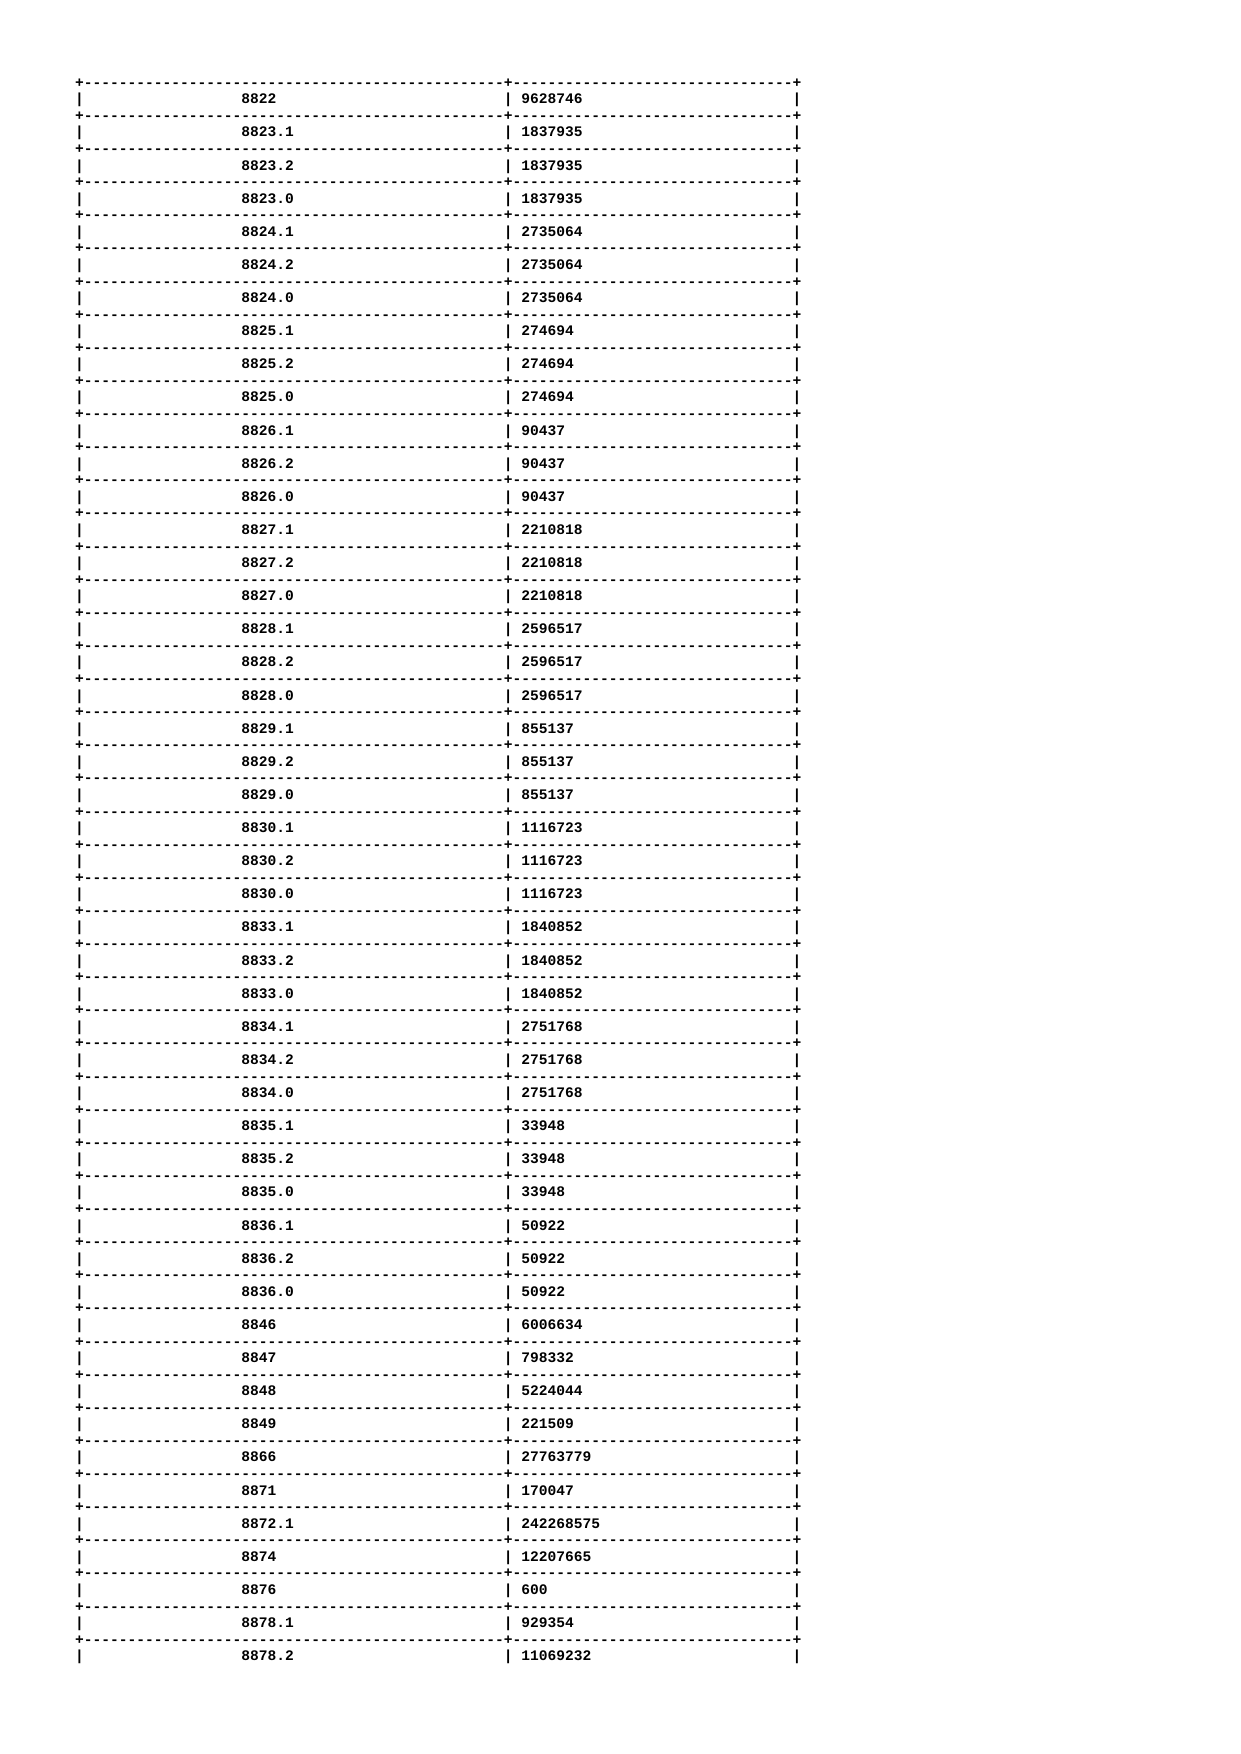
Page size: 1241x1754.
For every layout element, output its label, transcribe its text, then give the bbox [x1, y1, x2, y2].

text | 8834.0 | 2751768 | [75, 1085, 1165, 1102]
text +------------------------------------------------+--------------------------------+ [75, 969, 1165, 986]
text +------------------------------------------------+--------------------------------+ [75, 207, 1165, 224]
text | 8835.1 | 33948 | [75, 1118, 1165, 1135]
text +------------------------------------------------+--------------------------------+ [75, 605, 1165, 622]
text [75, 141, 1165, 158]
text | 8846 | 6006634 | [75, 1317, 1165, 1334]
text | 8833.2 | 1840852 | [75, 953, 1165, 969]
text +------------------------------------------------+--------------------------------+ [75, 373, 1165, 390]
text +------------------------------------------------+--------------------------------+ [75, 1334, 1165, 1350]
text +------------------------------------------------+--------------------------------+ [75, 1168, 1165, 1185]
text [75, 1599, 1165, 1615]
text +------------------------------------------------+--------------------------------+ [75, 870, 1165, 887]
text +------------------------------------------------+--------------------------------+ [75, 1069, 1165, 1085]
text +------------------------------------------------+--------------------------------+ [75, 1367, 1165, 1383]
text +------------------------------------------------+--------------------------------+ [75, 1234, 1165, 1251]
text | 8822 | 9628746 | [75, 92, 1165, 108]
text +------------------------------------------------+--------------------------------+ [75, 1201, 1165, 1218]
text | 8878.2 | 11069232 | [75, 1648, 1165, 1665]
text | 8835.2 | 33948 | [75, 1152, 1165, 1168]
text | 8823.1 | 1837935 | [75, 125, 1165, 141]
text +------------------------------------------------+--------------------------------+ [75, 274, 1165, 290]
text | 8829.0 | 855137 | [75, 787, 1165, 804]
text | 8826.1 | 90437 | [75, 423, 1165, 439]
text +------------------------------------------------+--------------------------------+ [75, 1499, 1165, 1516]
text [75, 1632, 1165, 1648]
text +------------------------------------------------+--------------------------------+ [75, 1466, 1165, 1483]
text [75, 1566, 1165, 1582]
text | 8836.1 | 50922 | [75, 1218, 1165, 1234]
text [75, 108, 1165, 125]
text | 8871 | 170047 | [75, 1483, 1165, 1499]
text | 8830.2 | 1116723 | [75, 853, 1165, 870]
text | 8878.1 | 929354 | [75, 1615, 1165, 1632]
text +------------------------------------------------+--------------------------------+ [75, 638, 1165, 655]
text +------------------------------------------------+--------------------------------+ [75, 936, 1165, 953]
text | 8829.2 | 855137 | [75, 754, 1165, 771]
text +------------------------------------------------+--------------------------------+ [75, 1036, 1165, 1052]
text +------------------------------------------------+--------------------------------+ [75, 1400, 1165, 1417]
text | 8876 | 600 | [75, 1582, 1165, 1599]
text | 8827.2 | 2210818 | [75, 555, 1165, 572]
text | 8826.2 | 90437 | [75, 456, 1165, 472]
text +------------------------------------------------+--------------------------------+ [75, 340, 1165, 357]
text | 8833.1 | 1840852 | [75, 920, 1165, 936]
text | 8828.0 | 2596517 | [75, 688, 1165, 704]
text | 8874 | 12207665 | [75, 1549, 1165, 1566]
text +------------------------------------------------+--------------------------------+ [75, 704, 1165, 721]
text +------------------------------------------------+--------------------------------+ [75, 1532, 1165, 1549]
text | 8828.2 | 2596517 | [75, 655, 1165, 671]
text | 8849 | 221509 | [75, 1417, 1165, 1433]
text +------------------------------------------------+--------------------------------+ [75, 472, 1165, 489]
text | 8824.0 | 2735064 | [75, 290, 1165, 307]
text | 8825.2 | 274694 | [75, 357, 1165, 373]
text | 8834.1 | 2751768 | [75, 1019, 1165, 1036]
text | 8827.0 | 2210818 | [75, 588, 1165, 605]
text +------------------------------------------------+--------------------------------+ [75, 1135, 1165, 1152]
text | 8833.0 | 1840852 | [75, 986, 1165, 1002]
text | 8829.1 | 855137 | [75, 721, 1165, 737]
text | 8830.0 | 1116723 | [75, 887, 1165, 903]
text | 8824.1 | 2735064 | [75, 224, 1165, 241]
text | 8836.0 | 50922 | [75, 1284, 1165, 1301]
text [75, 174, 1165, 191]
text +------------------------------------------------+--------------------------------+ [75, 771, 1165, 787]
text | 8836.2 | 50922 | [75, 1251, 1165, 1267]
text | 8835.0 | 33948 | [75, 1185, 1165, 1201]
text +------------------------------------------------+--------------------------------+ [75, 307, 1165, 323]
text +------------------------------------------------+--------------------------------+ [75, 1433, 1165, 1450]
text +------------------------------------------------+--------------------------------+ [75, 804, 1165, 820]
text +------------------------------------------------+--------------------------------+ [75, 506, 1165, 522]
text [75, 75, 1165, 92]
text +------------------------------------------------+--------------------------------+ [75, 903, 1165, 920]
text | 8825.1 | 274694 | [75, 323, 1165, 340]
text | 8825.0 | 274694 | [75, 390, 1165, 406]
text +------------------------------------------------+--------------------------------+ [75, 572, 1165, 588]
text | 8834.2 | 2751768 | [75, 1052, 1165, 1069]
text +------------------------------------------------+--------------------------------+ [75, 241, 1165, 257]
text | 8848 | 5224044 | [75, 1383, 1165, 1400]
text | 8830.1 | 1116723 | [75, 820, 1165, 837]
text | 8847 | 798332 | [75, 1350, 1165, 1367]
text | 8872.1 | 242268575 | [75, 1516, 1165, 1532]
text +------------------------------------------------+--------------------------------+ [75, 539, 1165, 555]
text | 8866 | 27763779 | [75, 1450, 1165, 1466]
text +------------------------------------------------+--------------------------------+ [75, 406, 1165, 423]
text +------------------------------------------------+--------------------------------+ [75, 1102, 1165, 1118]
text | 8827.1 | 2210818 | [75, 522, 1165, 539]
text +------------------------------------------------+--------------------------------+ [75, 737, 1165, 754]
text +------------------------------------------------+--------------------------------+ [75, 1301, 1165, 1317]
text +------------------------------------------------+--------------------------------+ [75, 671, 1165, 688]
text +------------------------------------------------+--------------------------------+ [75, 439, 1165, 456]
text | 8823.2 | 1837935 | [75, 158, 1165, 174]
text | 8824.2 | 2735064 | [75, 257, 1165, 274]
text | 8828.1 | 2596517 | [75, 622, 1165, 638]
text | 8823.0 | 1837935 | [75, 191, 1165, 207]
text +------------------------------------------------+--------------------------------+ [75, 837, 1165, 853]
text | 8826.0 | 90437 | [75, 489, 1165, 506]
text +------------------------------------------------+--------------------------------+ [75, 1267, 1165, 1284]
text +------------------------------------------------+--------------------------------+ [75, 1002, 1165, 1019]
